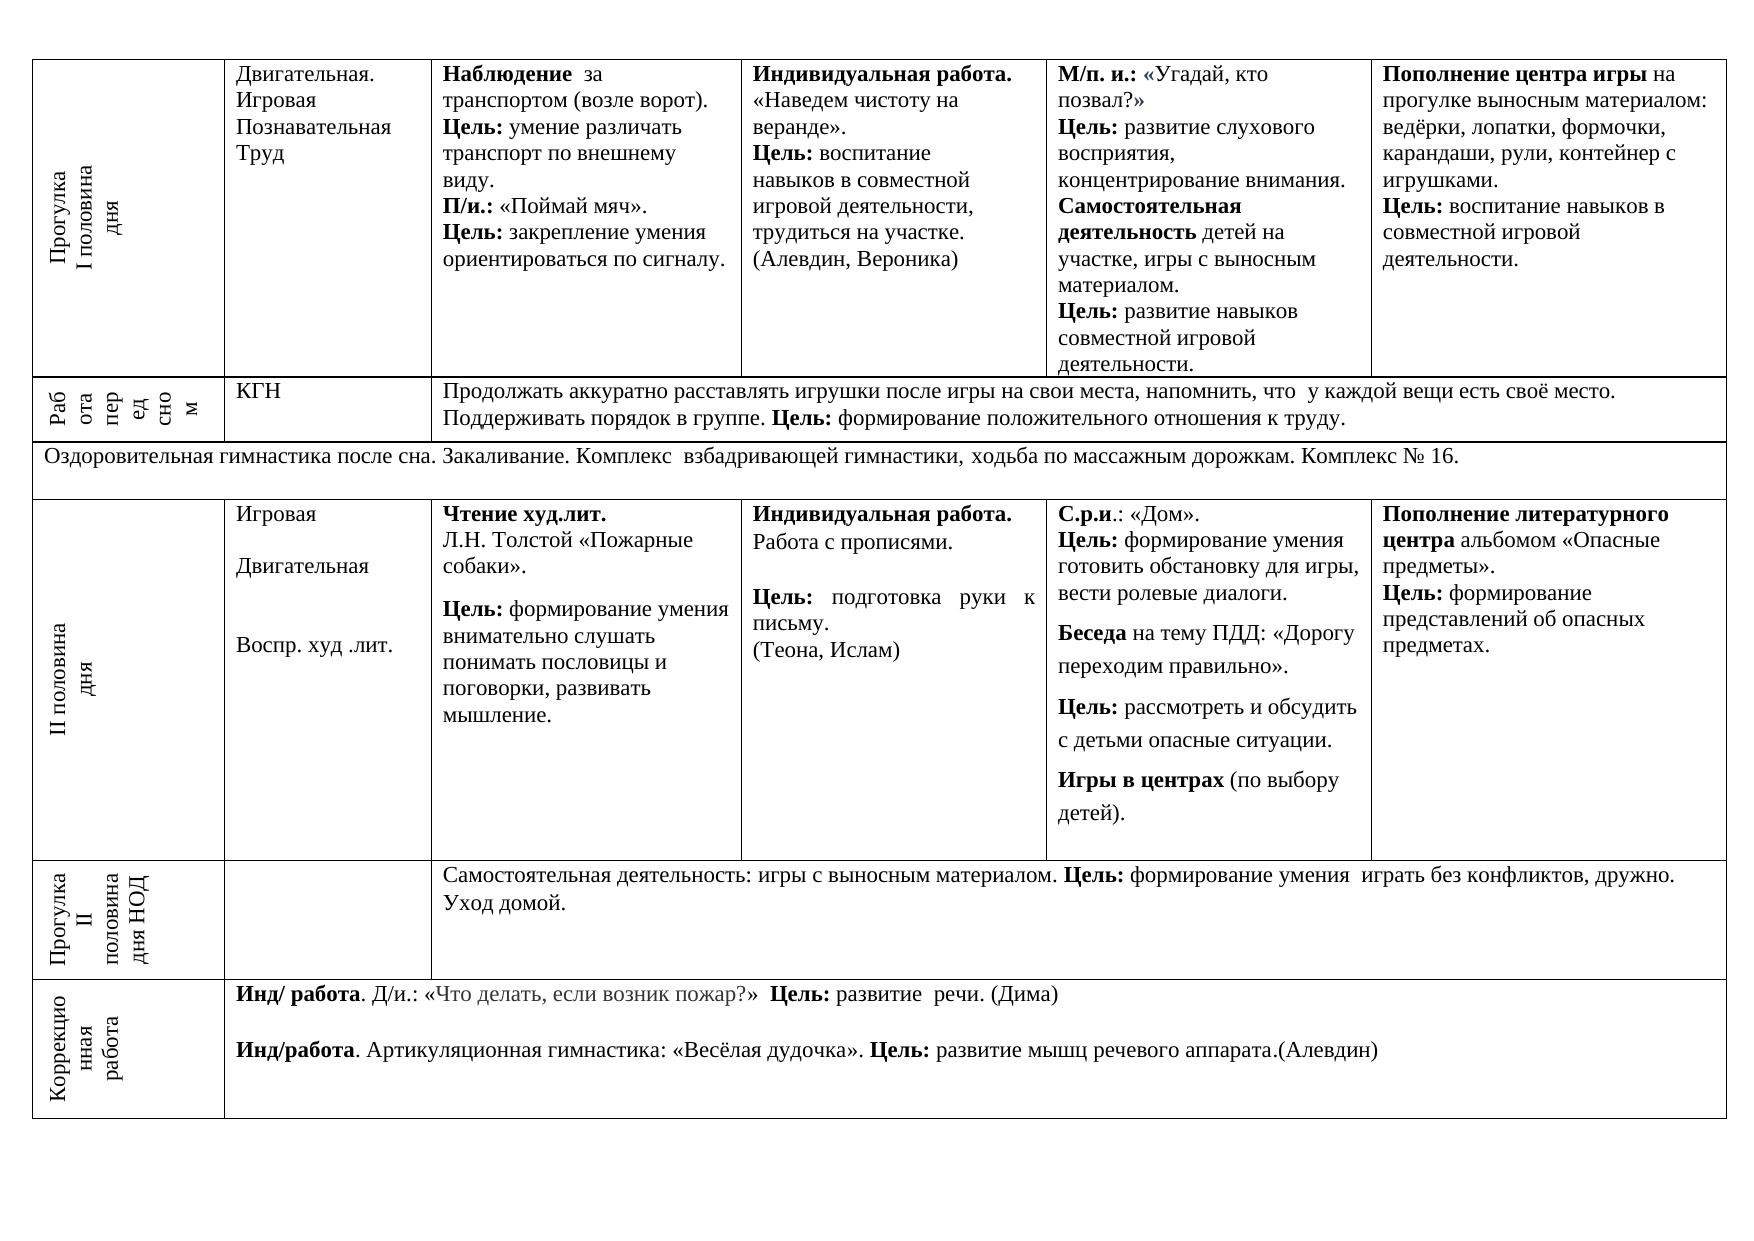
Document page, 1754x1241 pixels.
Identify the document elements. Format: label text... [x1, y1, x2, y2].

table_cell Пополнение литературного центра альбомом «Опасные предметы». Цель: формирование представлений об опасных предметах. [1372, 500, 1726, 860]
table_cell Работа перед сном [33, 378, 224, 441]
table_cell Прогулка II половина дня НОД [33, 861, 224, 979]
table_cell Самостоятельная деятельность: игры с выносным материалом. Цель: формирование умения играть без конфликтов, дружно. Уход домой. [432, 861, 1726, 979]
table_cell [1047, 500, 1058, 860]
table_cell Прогулка I половина дня [33, 60, 224, 376]
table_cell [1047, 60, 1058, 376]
table_cell Пополнение центра игры на прогулке выносным материалом: ведёрки, лопатки, формочки, карандаши, рули, контейнер с игрушками. Цель: воспитание навыков в совместной игровой деятельности. [1372, 60, 1726, 376]
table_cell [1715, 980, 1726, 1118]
table_cell Наблюдение за транспортом (возле ворот). Цель: умение различать транспорт по внешнему виду. П/и.: «Поймай мяч». Цель: закрепление умения ориентироваться по сигналу. [432, 60, 741, 376]
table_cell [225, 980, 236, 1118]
table_cell [225, 861, 431, 979]
table_cell Индивидуальная работа. Работа с прописями. Цель: подготовка руки к письму. (Теона, Ислам) [742, 500, 1046, 860]
table_cell Продолжать аккуратно расставлять игрушки после игры на свои места, напомнить, что у каждой вещи есть своё место. Поддерживать порядок в группе. Цель: формирование положительного отношения к труду. [432, 378, 1726, 441]
table_cell КГН [225, 378, 431, 441]
table_cell Двигательная. Игровая Познавательная Труд [225, 60, 431, 376]
table_cell Оздоровительная гимнастика после сна. Закаливание. Комплекс взбадривающей гимнастики, ходьба по массажным дорожкам. Комплекс № 16. [33, 443, 1726, 499]
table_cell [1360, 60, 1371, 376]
table_cell Индивидуальная работа. «Наведем чистоту на веранде». Цель: воспитание навыков в совместной игровой деятельности, трудиться на участке. (Алевдин, Вероника) [742, 60, 1046, 376]
table_cell Игровая Двигательная Воспр. худ .лит. [225, 500, 431, 860]
table_cell Чтение худ.лит. Л.Н. Толстой «Пожарные собаки». Цель: формирование умения внимательно слушать понимать пословицы и поговорки, развивать мышление. [432, 500, 741, 860]
table_cell II половина дня [33, 500, 224, 860]
table_cell Коррекционная работа [33, 980, 224, 1118]
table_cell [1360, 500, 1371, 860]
